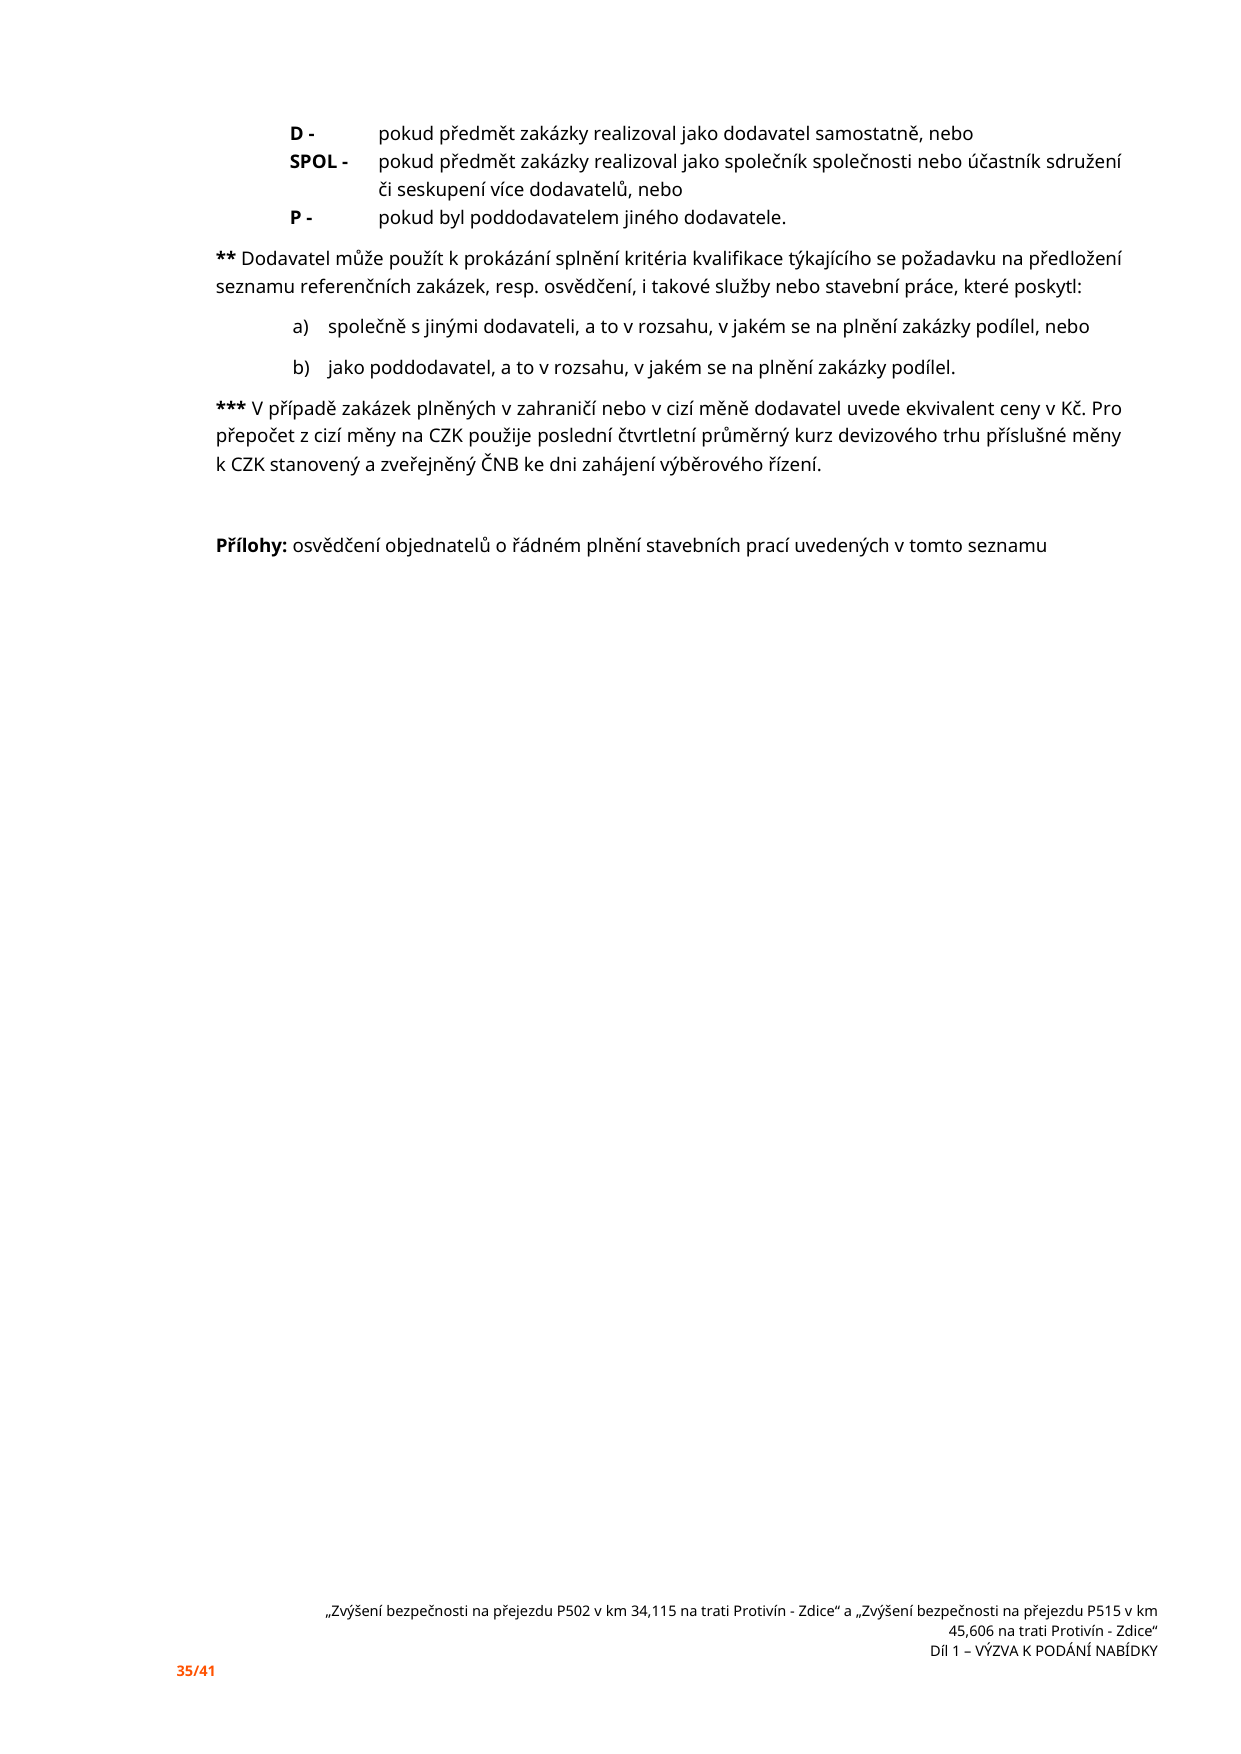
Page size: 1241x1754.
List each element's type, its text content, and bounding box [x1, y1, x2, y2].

text *** V případě zakázek plněných v zahraničí nebo v cizí měně dodavatel uvede ekvivalent ceny v Kč. Pro přepočet z cizí měny na CZK použije poslední čtvrtletní průměrný kurz devizového trhu příslušné měny k CZK stanovený a zveřejněný ČNB ke dni zahájení výběrového řízení. [216, 395, 1122, 476]
text Přílohy: osvědčení objednatelů o řádném plnění stavebních prací uvedených v tomto seznamu [216, 532, 1122, 557]
text jako poddodavatel, a to v rozsahu, v jakém se na plnění zakázky podílel. [292, 354, 1122, 380]
list společně s jinými dodavateli, a to v rozsahu, v jakém se na plnění zakázky podílel, nebo [292, 314, 1122, 339]
text ** Dodavatel může použít k prokázání splnění kritéria kvalifikace týkajícího se požadavku na předložení seznamu referenčních zakázek, resp. osvědčení, i takové služby nebo stavební práce, které poskytl: [216, 245, 1122, 299]
text P - pokud byl poddodavatelem jiného dodavatele. [289, 205, 1122, 230]
text D - pokud předmět zakázky realizoval jako dodavatel samostatně, nebo [289, 121, 1122, 146]
text SPOL - pokud předmět zakázky realizoval jako společník společnosti nebo účastník sdružení či seskupení více dodavatelů, nebo [289, 149, 1122, 202]
